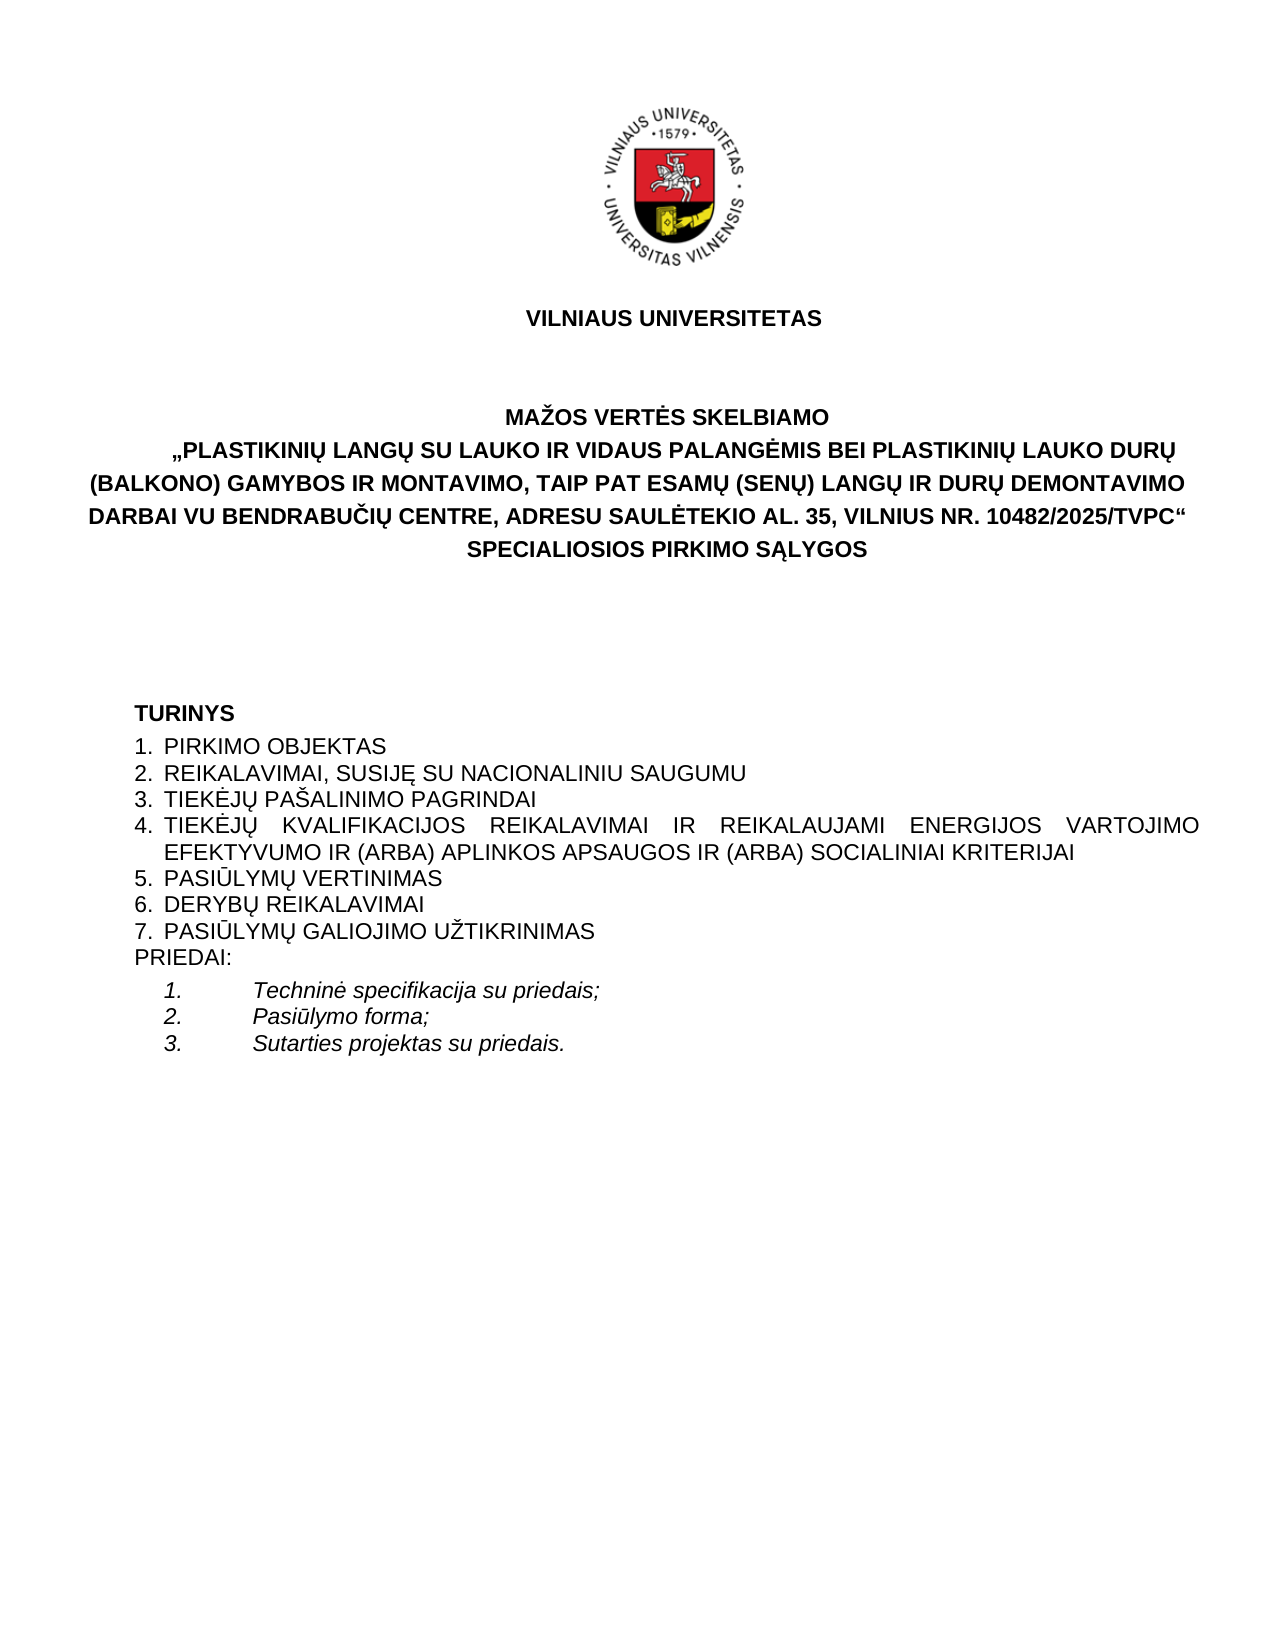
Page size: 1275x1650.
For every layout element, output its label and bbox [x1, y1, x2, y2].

picture [604, 107, 744, 266]
